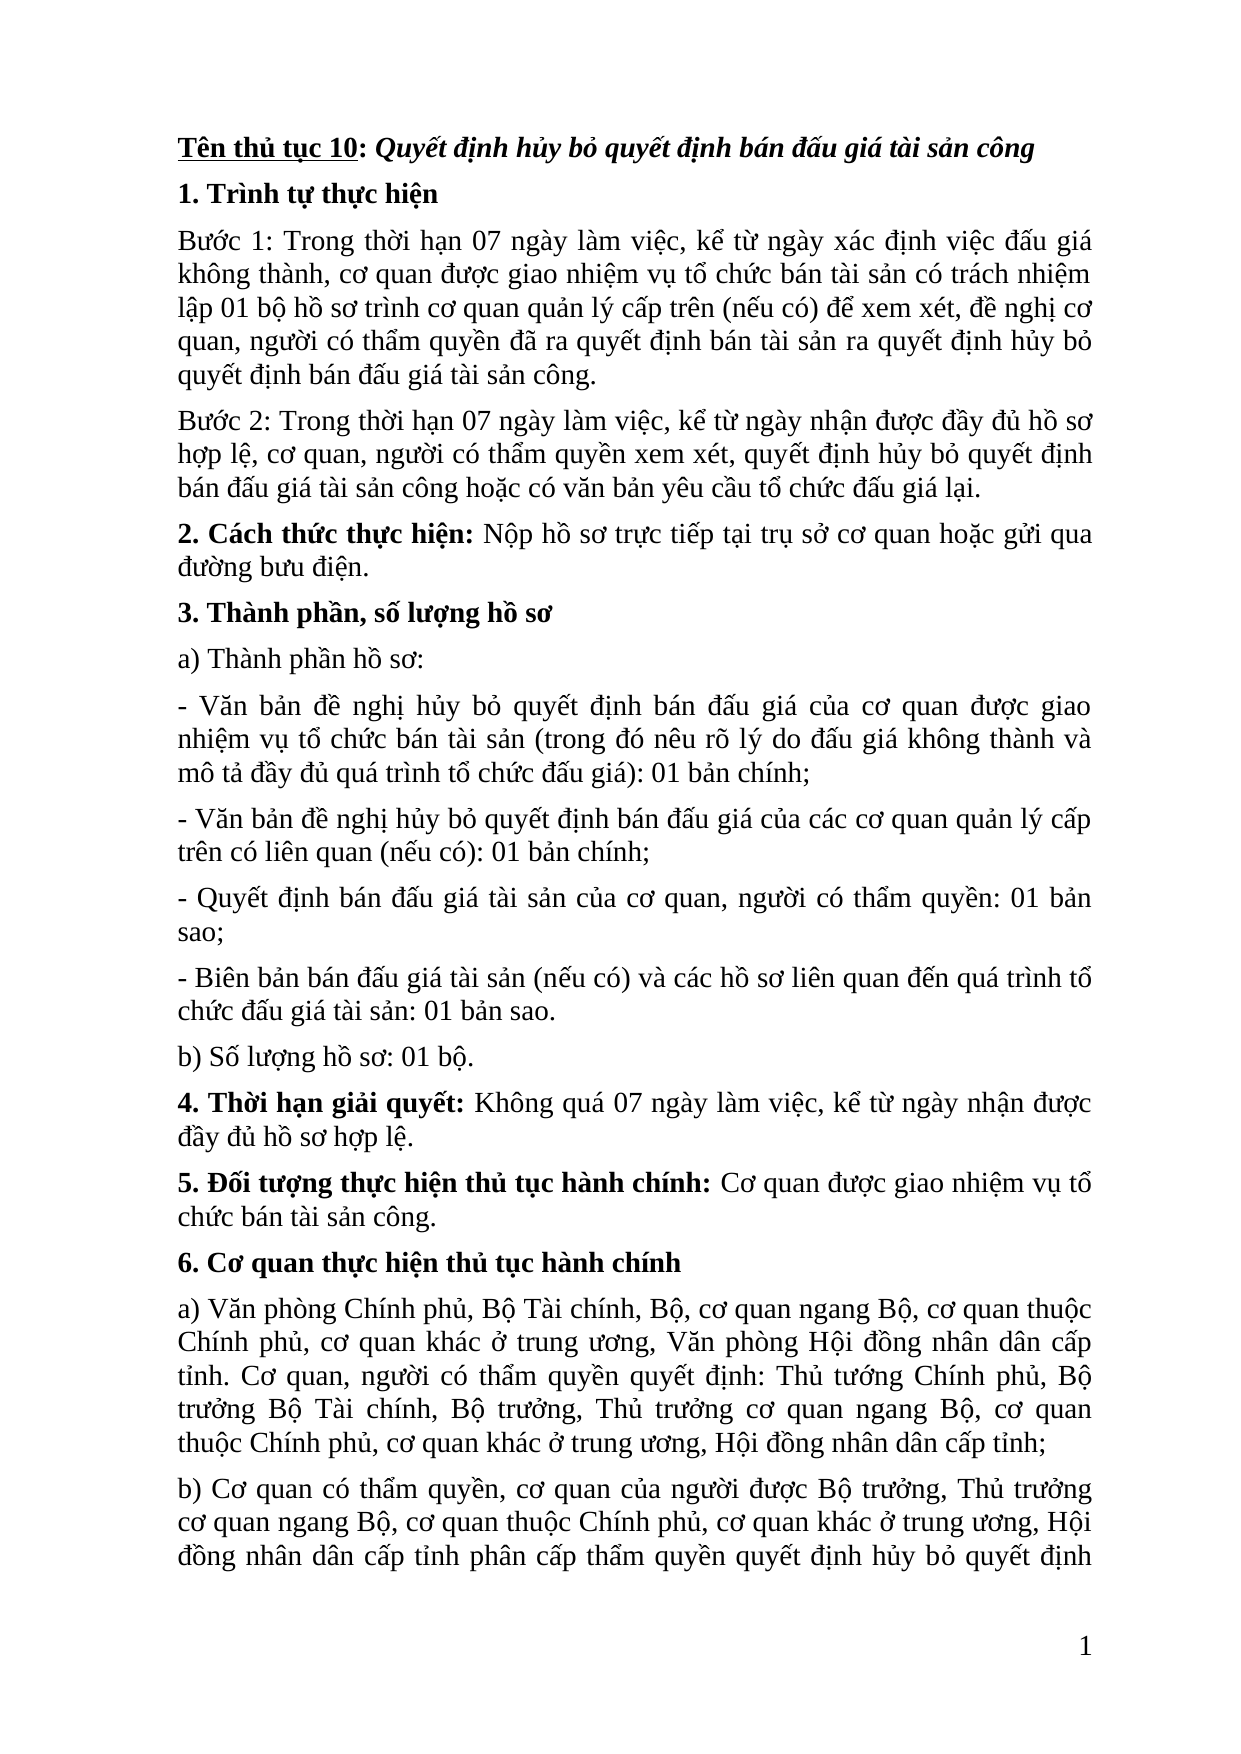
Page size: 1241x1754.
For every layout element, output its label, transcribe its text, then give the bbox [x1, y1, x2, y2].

text 5. Đối tượng thực hiện thủ tục hành chính: Cơ quan được giao nhiệm vụ tổ chức bán tài sản công. [177, 1165, 1092, 1232]
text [177, 1471, 1092, 1572]
text a) Văn phòng Chính phủ, Bộ Tài chính, Bộ, cơ quan ngang Bộ, cơ quan thuộc Chính phủ, cơ quan khác ở trung ương, Văn phòng Hội đồng nhân dân cấp tỉnh. Cơ quan, người có thẩm quyền quyết định: Thủ tướng Chính phủ, Bộ trưởng Bộ Tài chính, Bộ trưởng, Thủ trưởng cơ quan ngang Bộ, cơ quan thuộc Chính phủ, cơ quan khác ở trung ương, Hội đồng nhân dân cấp tỉnh; [177, 1291, 1092, 1458]
text b) Số lượng hồ sơ: 01 bộ. [177, 1039, 1092, 1073]
text Bước 1: Trong thời hạn 07 ngày làm việc, kể từ ngày xác định việc đấu giá không thành, cơ quan được giao nhiệm vụ tổ chức bán tài sản có trách nhiệm lập 01 bộ hồ sơ trình cơ quan quản lý cấp trên (nếu có) để xem xét, đề nghị cơ quan, người có thẩm quyền đã ra quyết định bán tài sản ra quyết định hủy bỏ quyết định bán đấu giá tài sản công. [177, 223, 1092, 390]
text Bước 2: Trong thời hạn 07 ngày làm việc, kể từ ngày nhận được đầy đủ hồ sơ hợp lệ, cơ quan, người có thẩm quyền xem xét, quyết định hủy bỏ quyết định bán đấu giá tài sản công hoặc có văn bản yêu cầu tổ chức đấu giá lại. [177, 403, 1092, 503]
text - Văn bản đề nghị hủy bỏ quyết định bán đấu giá của cơ quan được giao nhiệm vụ tổ chức bán tài sản (trong đó nêu rõ lý do đấu giá không thành và mô tả đầy đủ quá trình tổ chức đấu giá): 01 bản chính; [177, 688, 1092, 788]
text - Biên bản bán đấu giá tài sản (nếu có) và các hồ sơ liên quan đến quá trình tổ chức đấu giá tài sản: 01 bản sao. [177, 960, 1092, 1027]
text 1. Trình tự thực hiện [177, 177, 1092, 210]
text a) Thành phần hồ sơ: [177, 642, 1092, 675]
text - Văn bản đề nghị hủy bỏ quyết định bán đấu giá của các cơ quan quản lý cấp trên có liên quan (nếu có): 01 bản chính; [177, 801, 1092, 868]
text Tên thủ tục 10: Quyết định hủy bỏ quyết định bán đấu giá tài sản công [177, 131, 1092, 164]
text - Quyết định bán đấu giá tài sản của cơ quan, người có thẩm quyền: 01 bản sao; [177, 880, 1092, 947]
text 3. Thành phần, số lượng hồ sơ [177, 596, 1092, 629]
text 2. Cách thức thực hiện: Nộp hồ sơ trực tiếp tại trụ sở cơ quan hoặc gửi qua đường bưu điện. [177, 516, 1092, 583]
text 6. Cơ quan thực hiện thủ tục hành chính [177, 1245, 1092, 1278]
text 4. Thời hạn giải quyết: Không quá 07 ngày làm việc, kể từ ngày nhận được đầy đủ hồ sơ hợp lệ. [177, 1086, 1092, 1153]
